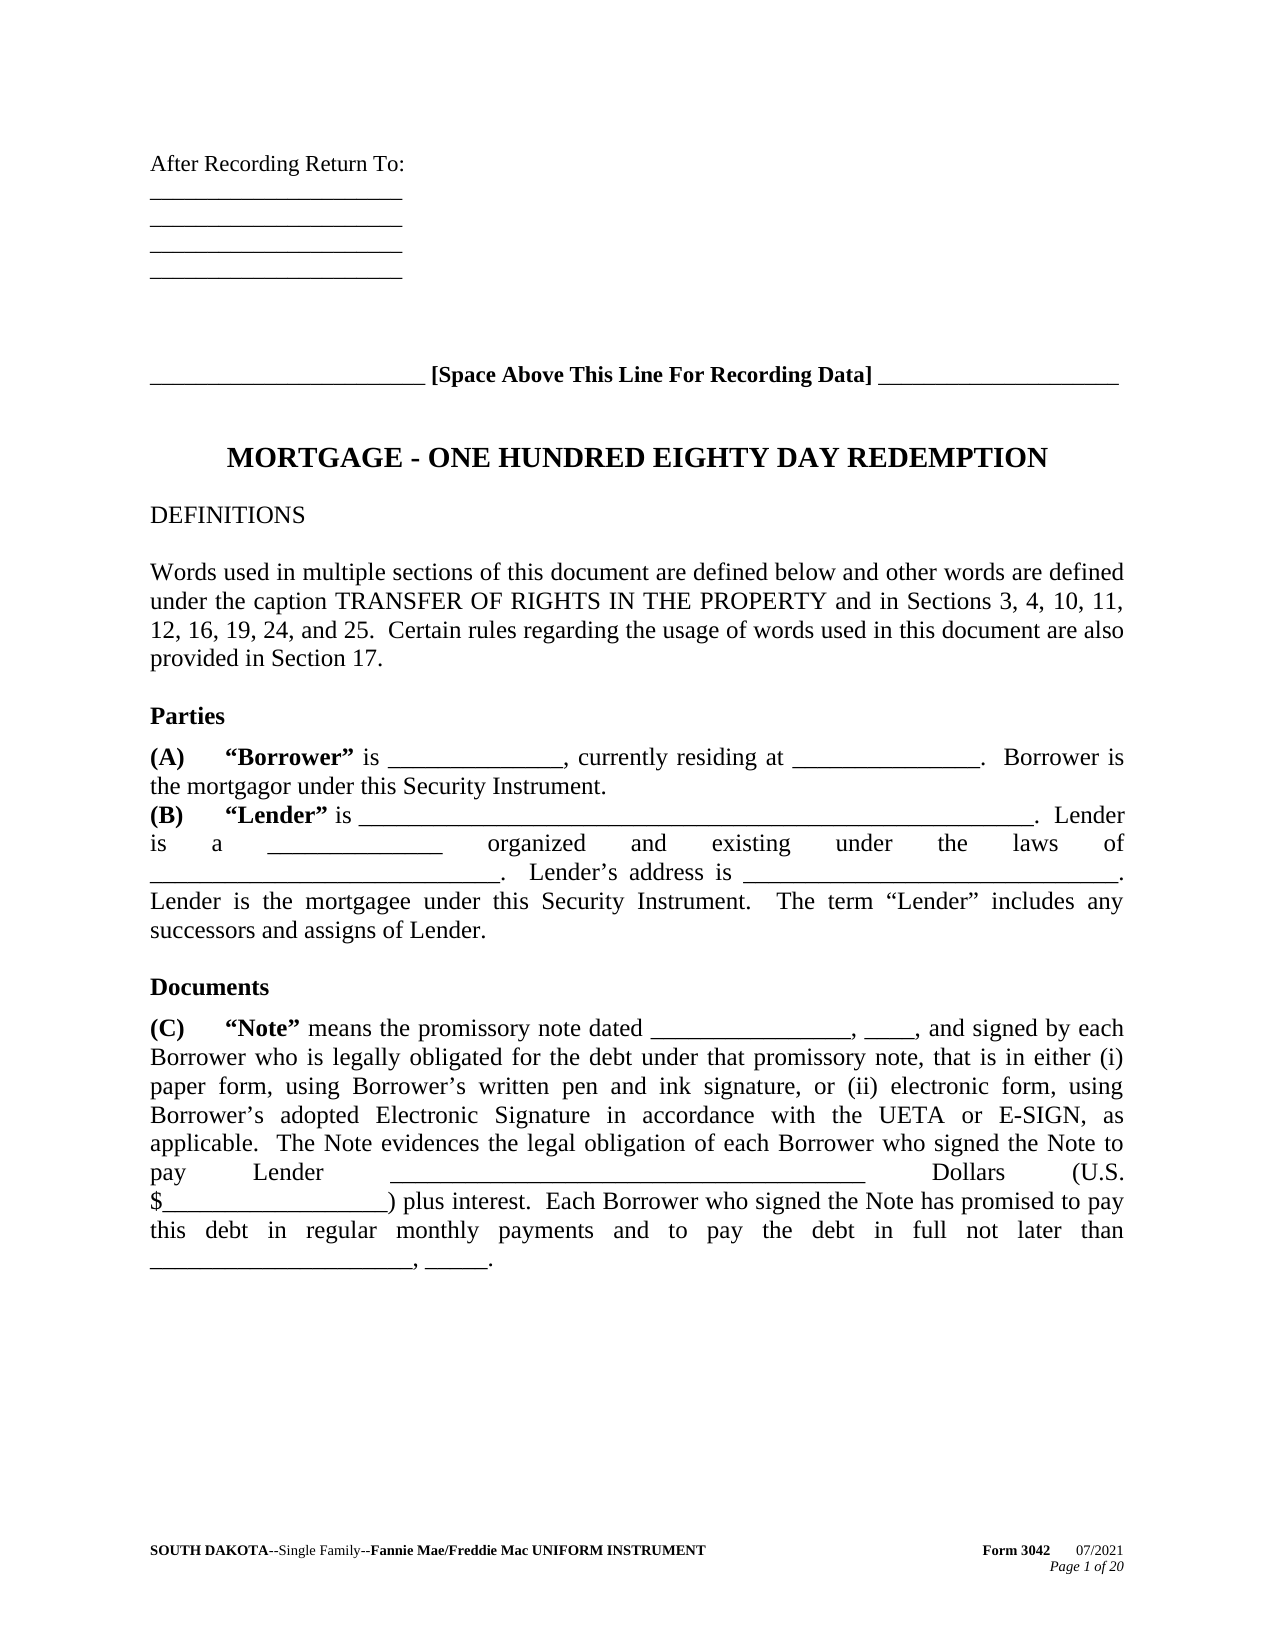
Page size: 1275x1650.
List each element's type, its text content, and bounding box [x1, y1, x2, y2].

text ________________________ [Space Above This Line For Recording Data] _____________________ [150, 361, 1125, 387]
text ______________________ [150, 176, 1125, 203]
text ______________________ [150, 255, 1125, 282]
text Documents [150, 972, 1125, 1001]
text (A) “Borrower” is ______________, currently residing at _______________. Borrower is the mortgagor under this Security Instrument. [150, 742, 1125, 800]
text ______________________ [150, 203, 1125, 229]
text Words used in multiple sections of this document are defined below and other words are defined under the caption TRANSFER OF RIGHTS IN THE PROPERTY and in Sections 3, 4, 10, 11, 12, 16, 19, 24, and 25. Certain rules regarding the usage of words used in this document are also provided in Section 17. [150, 557, 1125, 672]
text After Recording Return To: [150, 150, 1125, 176]
text ______________________ [150, 229, 1125, 255]
text (B) “Lender” is ______________________________________________________. Lender is a ______________ organized and existing under the laws of ____________________________. Lender’s address is ______________________________. Lender is the mortgagee under this Security Instrument. The term “Lender” includes any successors and assigns of Lender. [150, 800, 1125, 943]
text DEFINITIONS [150, 500, 1125, 528]
text MORTGAGE - ONE HUNDRED EIGHTY DAY REDEMPTION [150, 440, 1125, 473]
text (C) “Note” means the promissory note dated ________________, ____, and signed by each Borrower who is legally obligated for the debt under that promissory note, that is in either (i) paper form, using Borrower’s written pen and ink signature, or (ii) electronic form, using Borrower’s adopted Electronic Signature in accordance with the UETA or E-SIGN, as applicable. The Note evidences the legal obligation of each Borrower who signed the Note to pay Lender ______________________________________ Dollars (U.S. $__________________) plus interest. Each Borrower who signed the Note has promised to pay this debt in regular monthly payments and to pay the debt in full not later than _____________________, _____. [150, 1013, 1125, 1272]
text Parties [150, 701, 1125, 730]
